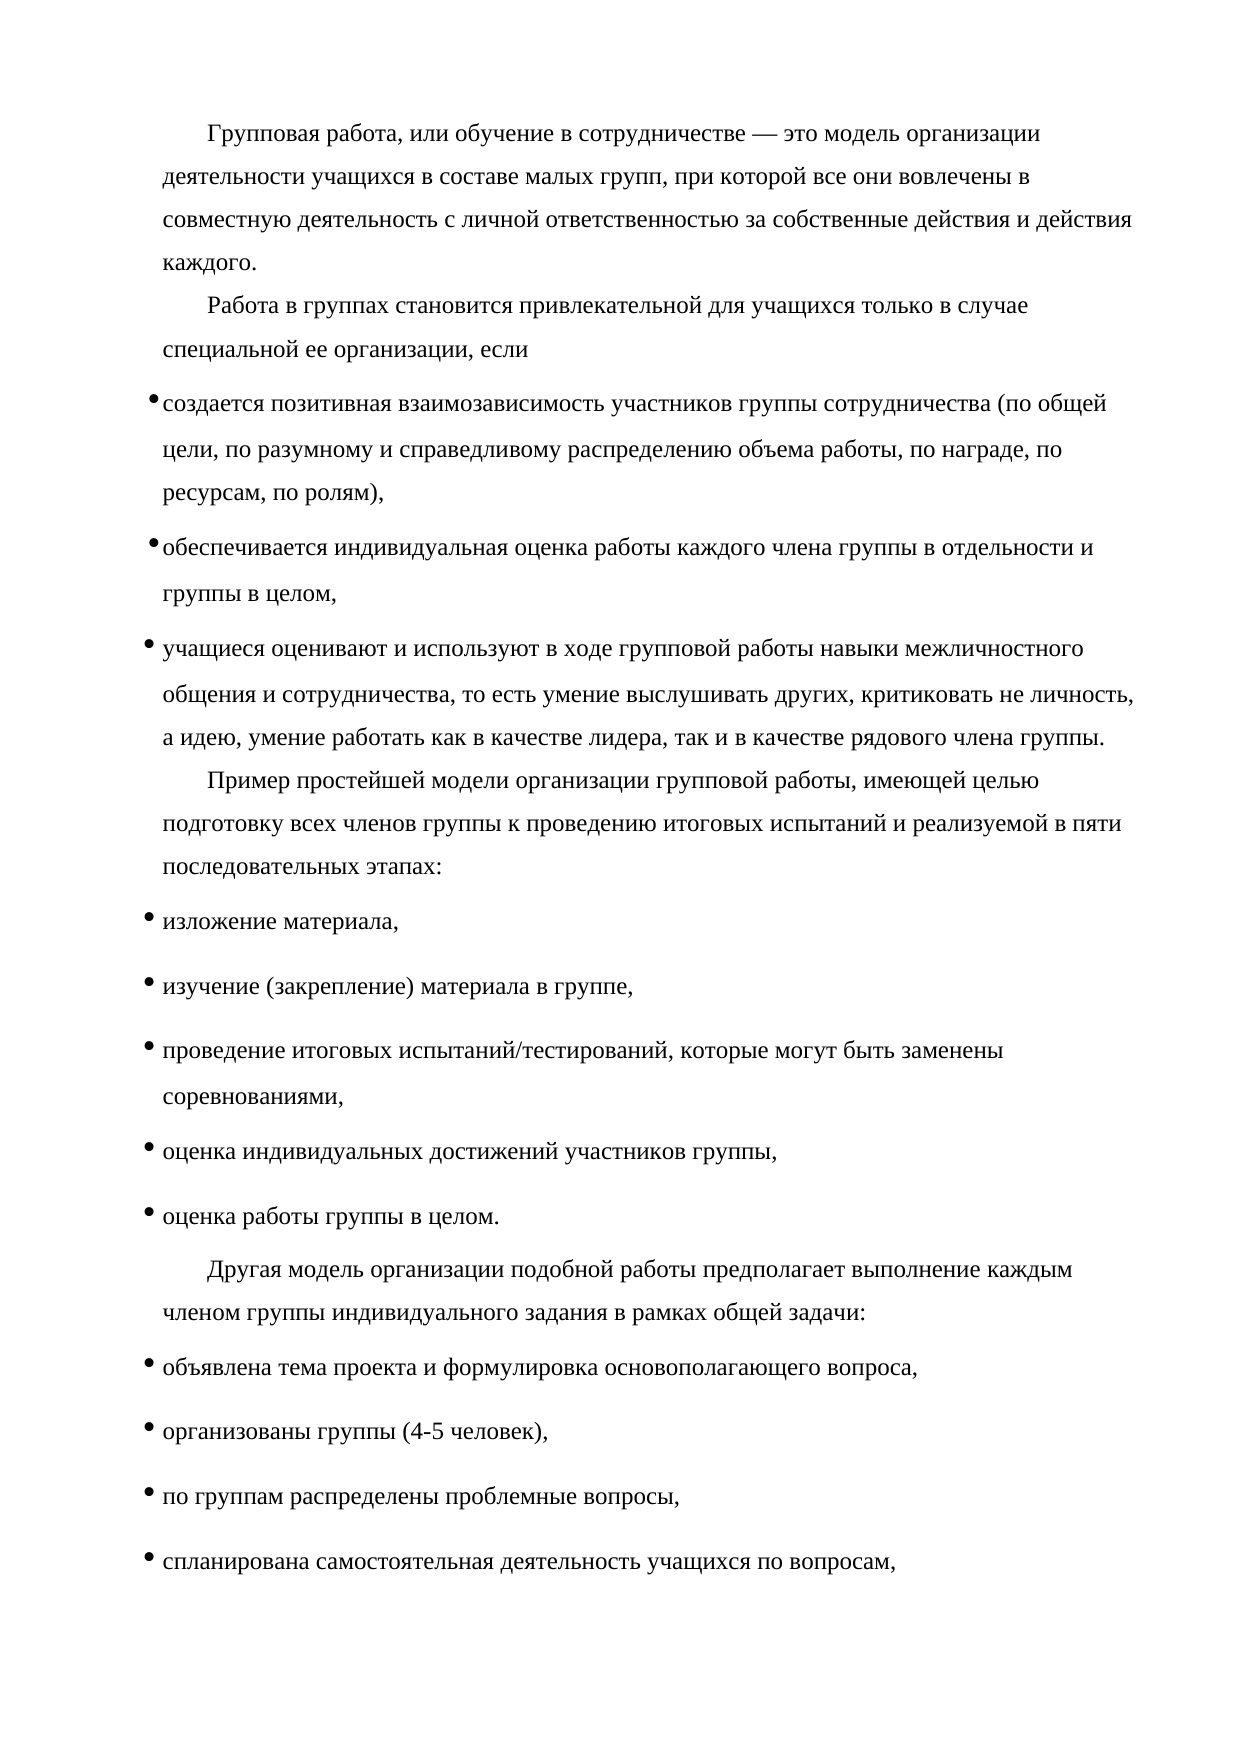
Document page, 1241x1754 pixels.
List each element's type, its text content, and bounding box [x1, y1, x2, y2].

list создается позитивная взаимозависимость участников группы сотрудничества (по общей цели, по разумному и справедливому распределению объема работы, по награде, по ресурсам, по ролям), [147, 377, 1151, 506]
list по группам распределены проблемные вопросы, [142, 1469, 1152, 1512]
list учащиеся оценивают и используют в ходе групповой работы навыки межличностного общения и сотрудничества, то есть умение выслушивать других, критиковать не личность, а идею, умение работать как в качестве лидера, так и в качестве рядового члена группы. [142, 621, 1152, 751]
list оценка индивидуальных достижений участников группы, [142, 1124, 1152, 1167]
list изложение материала, [142, 894, 1152, 937]
list обеспечивается индивидуальная оценка работы каждого члена группы в отдельности и группы в целом, [147, 521, 1151, 607]
text Групповая работа, или обучение в сотрудничестве — это модель организации деятельности учащихся в составе малых групп, при которой все они вовлечены в совместную деятельность с личной ответственностью за собственные действия и действия каждого. [162, 118, 1151, 276]
list проведение итоговых испытаний/тестирований, которые могут быть заменены соревнованиями, [142, 1024, 1152, 1110]
text Другая модель организации подобной работы предполагает выполнение каждым членом группы индивидуального задания в рамках общей задачи: [162, 1254, 1152, 1326]
text Работа в группах становится привлекательной для учащихся только в случае специальной ее организации, если [162, 291, 1151, 362]
list объявлена тема проекта и формулировка основополагающего вопроса, [142, 1340, 1152, 1383]
list спланирована самостоятельная деятельность учащихся по вопросам, [142, 1534, 1152, 1577]
text Пример простейшей модели организации групповой работы, имеющей целью подготовку всех членов группы к проведению итоговых испытаний и реализуемой в пяти последовательных этапах: [162, 765, 1135, 880]
list организованы группы (4-5 человек), [142, 1405, 1152, 1448]
list изучение (закрепление) материала в группе, [142, 959, 1152, 1002]
list оценка работы группы в целом. [142, 1189, 1152, 1232]
